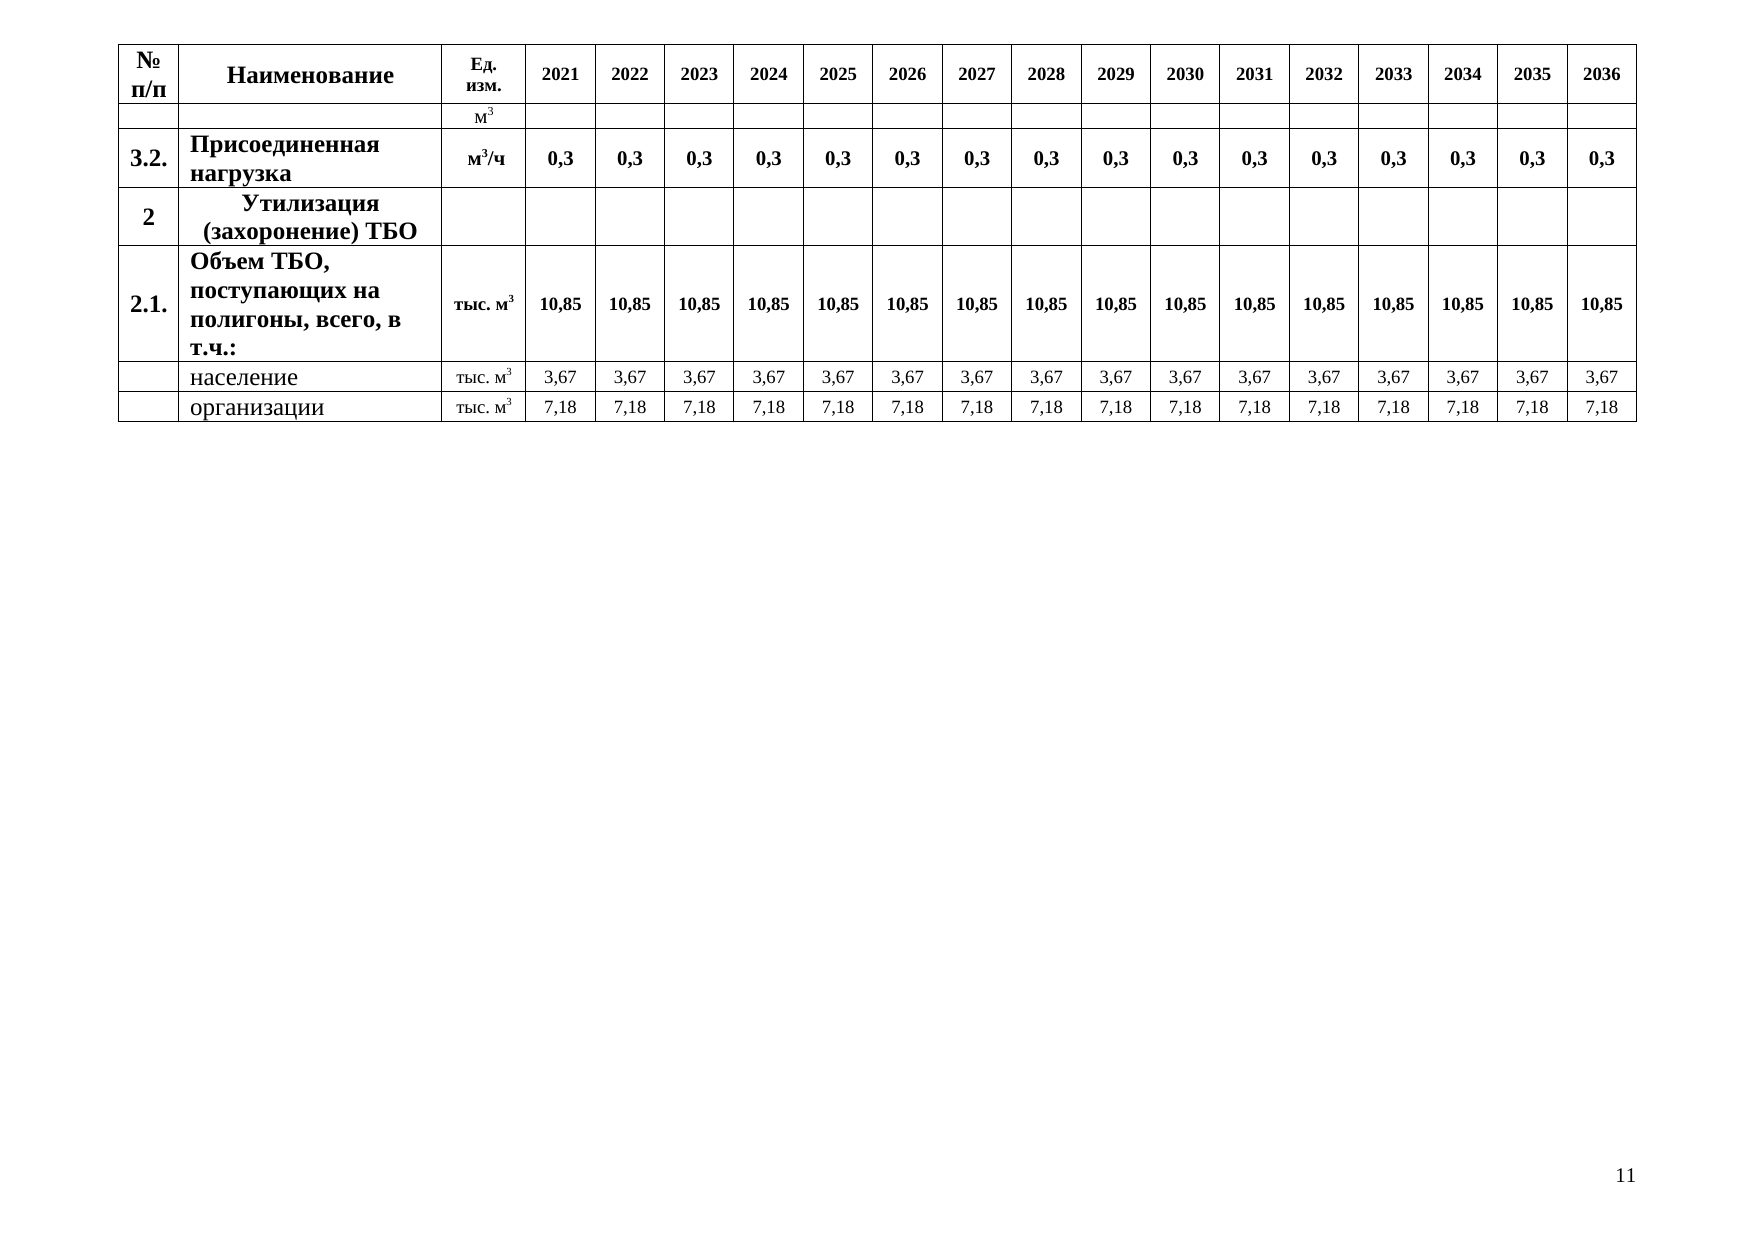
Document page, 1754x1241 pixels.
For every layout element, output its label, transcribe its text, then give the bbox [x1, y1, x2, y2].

table_cell [119, 362, 178, 391]
table_cell 3,67 [804, 362, 872, 391]
table_header 2036 [1568, 45, 1636, 103]
table_cell [804, 188, 872, 245]
table_cell тыс. м3 [442, 246, 525, 361]
table_cell 3,67 [1359, 362, 1428, 391]
table_header 2035 [1498, 45, 1567, 103]
table_cell [665, 188, 733, 245]
table_header 2022 [596, 45, 664, 103]
table_cell 3,67 [1568, 362, 1636, 391]
table_cell 0,3 [734, 129, 803, 187]
table_cell Утилизация (захоронение) ТБО [179, 188, 441, 245]
table_cell 0 [943, 104, 1011, 128]
table_cell [1359, 188, 1428, 245]
table_cell 0,3 [1151, 129, 1219, 187]
table_cell 0 [1082, 104, 1150, 128]
table_cell [1012, 188, 1081, 245]
table_cell [119, 392, 178, 421]
table_cell 0,3 [873, 129, 942, 187]
table_cell 7,18 [526, 392, 595, 421]
table_cell 10,85 [526, 246, 595, 361]
table_cell тыс. м3 [442, 362, 525, 391]
table_cell 0,3 [1429, 129, 1497, 187]
table_cell 0 [1568, 104, 1636, 128]
table_cell 0 [665, 104, 733, 128]
table_cell [119, 104, 178, 128]
table_cell 7,18 [1082, 392, 1150, 421]
table_cell тыс. м3 [442, 104, 525, 128]
table_cell [734, 188, 803, 245]
table_cell 7,18 [1012, 392, 1081, 421]
table_cell 0 [734, 104, 803, 128]
table_cell 0,3 [665, 129, 733, 187]
table_cell 10,85 [873, 246, 942, 361]
table_cell 0 [873, 104, 942, 128]
table_cell 3,67 [1151, 362, 1219, 391]
table_cell [943, 188, 1011, 245]
table_cell 0,3 [1568, 129, 1636, 187]
table_cell Присоединенная нагрузка [179, 129, 441, 187]
table_header 2026 [873, 45, 942, 103]
table_cell 10,85 [1012, 246, 1081, 361]
table_header 2027 [943, 45, 1011, 103]
table_cell 7,18 [1220, 392, 1289, 421]
table_cell [1498, 188, 1567, 245]
table_cell 0,3 [1082, 129, 1150, 187]
table_cell 0,3 [1359, 129, 1428, 187]
table_cell 0 [1220, 104, 1289, 128]
table_cell [1151, 188, 1219, 245]
table_cell 3,67 [1012, 362, 1081, 391]
table_header 2028 [1012, 45, 1081, 103]
table_cell 0,3 [596, 129, 664, 187]
table_cell 0,3 [1498, 129, 1567, 187]
table_cell 0 [1290, 104, 1358, 128]
table_cell 10,85 [1429, 246, 1497, 361]
table_header 2034 [1429, 45, 1497, 103]
table_cell 3,67 [526, 362, 595, 391]
table_cell тыс. м3 [442, 392, 525, 421]
table_cell 3,67 [734, 362, 803, 391]
table_cell [526, 188, 595, 245]
table_cell 3,67 [943, 362, 1011, 391]
table_cell [1220, 188, 1289, 245]
table_cell 2 [119, 188, 178, 245]
table_header 2021 [526, 45, 595, 103]
table_cell 7,18 [1429, 392, 1497, 421]
table_cell [1429, 188, 1497, 245]
table_cell м3/ч [442, 129, 525, 187]
table_cell [1082, 188, 1150, 245]
table_cell 3,67 [1498, 362, 1567, 391]
table_cell 3,67 [1429, 362, 1497, 391]
table_header 2024 [734, 45, 803, 103]
table_cell 7,18 [943, 392, 1011, 421]
table_header 2031 [1220, 45, 1289, 103]
table_cell 10,85 [1220, 246, 1289, 361]
table_cell организации [179, 392, 441, 421]
table_cell [1290, 188, 1358, 245]
table_cell 0,3 [526, 129, 595, 187]
table_cell население [179, 362, 441, 391]
table_cell 7,18 [804, 392, 872, 421]
table_cell Объем ТБО, поступающих на полигоны, всего, в т.ч.: [179, 246, 441, 361]
table_cell 10,85 [596, 246, 664, 361]
table_cell 0 [1151, 104, 1219, 128]
table_cell 7,18 [1568, 392, 1636, 421]
table_cell [442, 188, 525, 245]
table_cell 10,85 [1290, 246, 1358, 361]
table_cell 10,85 [1082, 246, 1150, 361]
table_cell 3.2. [119, 129, 178, 187]
table_header Ед. изм. [442, 45, 525, 103]
table_cell 7,18 [1151, 392, 1219, 421]
table_header 2029 [1082, 45, 1150, 103]
table_cell 0,3 [1290, 129, 1358, 187]
table_cell [873, 188, 942, 245]
table_header № п/п [119, 45, 178, 103]
table_cell 0 [526, 104, 595, 128]
table_header Наименование [179, 45, 441, 103]
table_cell 2.1. [119, 246, 178, 361]
table_cell 0,3 [804, 129, 872, 187]
table_cell 7,18 [1290, 392, 1358, 421]
table_cell 3,67 [1220, 362, 1289, 391]
table_header 2033 [1359, 45, 1428, 103]
table_cell 0 [1498, 104, 1567, 128]
table_header 2030 [1151, 45, 1219, 103]
table_cell 10,85 [1151, 246, 1219, 361]
table_cell 3,67 [665, 362, 733, 391]
table_cell 3,67 [1082, 362, 1150, 391]
table_cell 0 [1429, 104, 1497, 128]
table_cell 10,85 [1359, 246, 1428, 361]
table_cell 3,67 [596, 362, 664, 391]
table_cell 7,18 [873, 392, 942, 421]
table_cell 7,18 [1498, 392, 1567, 421]
table_cell 10,85 [1498, 246, 1567, 361]
table_cell 10,85 [1568, 246, 1636, 361]
table_cell 0 [804, 104, 872, 128]
table_cell 0 [596, 104, 664, 128]
table_cell 0,3 [1012, 129, 1081, 187]
table_cell [1568, 188, 1636, 245]
table_cell 0,3 [1220, 129, 1289, 187]
table_cell 3,67 [873, 362, 942, 391]
table_cell 0 [1359, 104, 1428, 128]
table_cell 7,18 [734, 392, 803, 421]
table_header 2023 [665, 45, 733, 103]
table_cell 0,3 [943, 129, 1011, 187]
table_cell прочие [179, 104, 441, 128]
table_cell [596, 188, 664, 245]
table_cell 10,85 [665, 246, 733, 361]
table_cell 7,18 [1359, 392, 1428, 421]
table_header 2032 [1290, 45, 1358, 103]
table_cell 10,85 [804, 246, 872, 361]
table_cell 7,18 [665, 392, 733, 421]
table_cell 0 [1012, 104, 1081, 128]
table_cell 10,85 [734, 246, 803, 361]
table_header 2025 [804, 45, 872, 103]
table_cell 3,67 [1290, 362, 1358, 391]
table_cell 7,18 [596, 392, 664, 421]
table_cell 10,85 [943, 246, 1011, 361]
